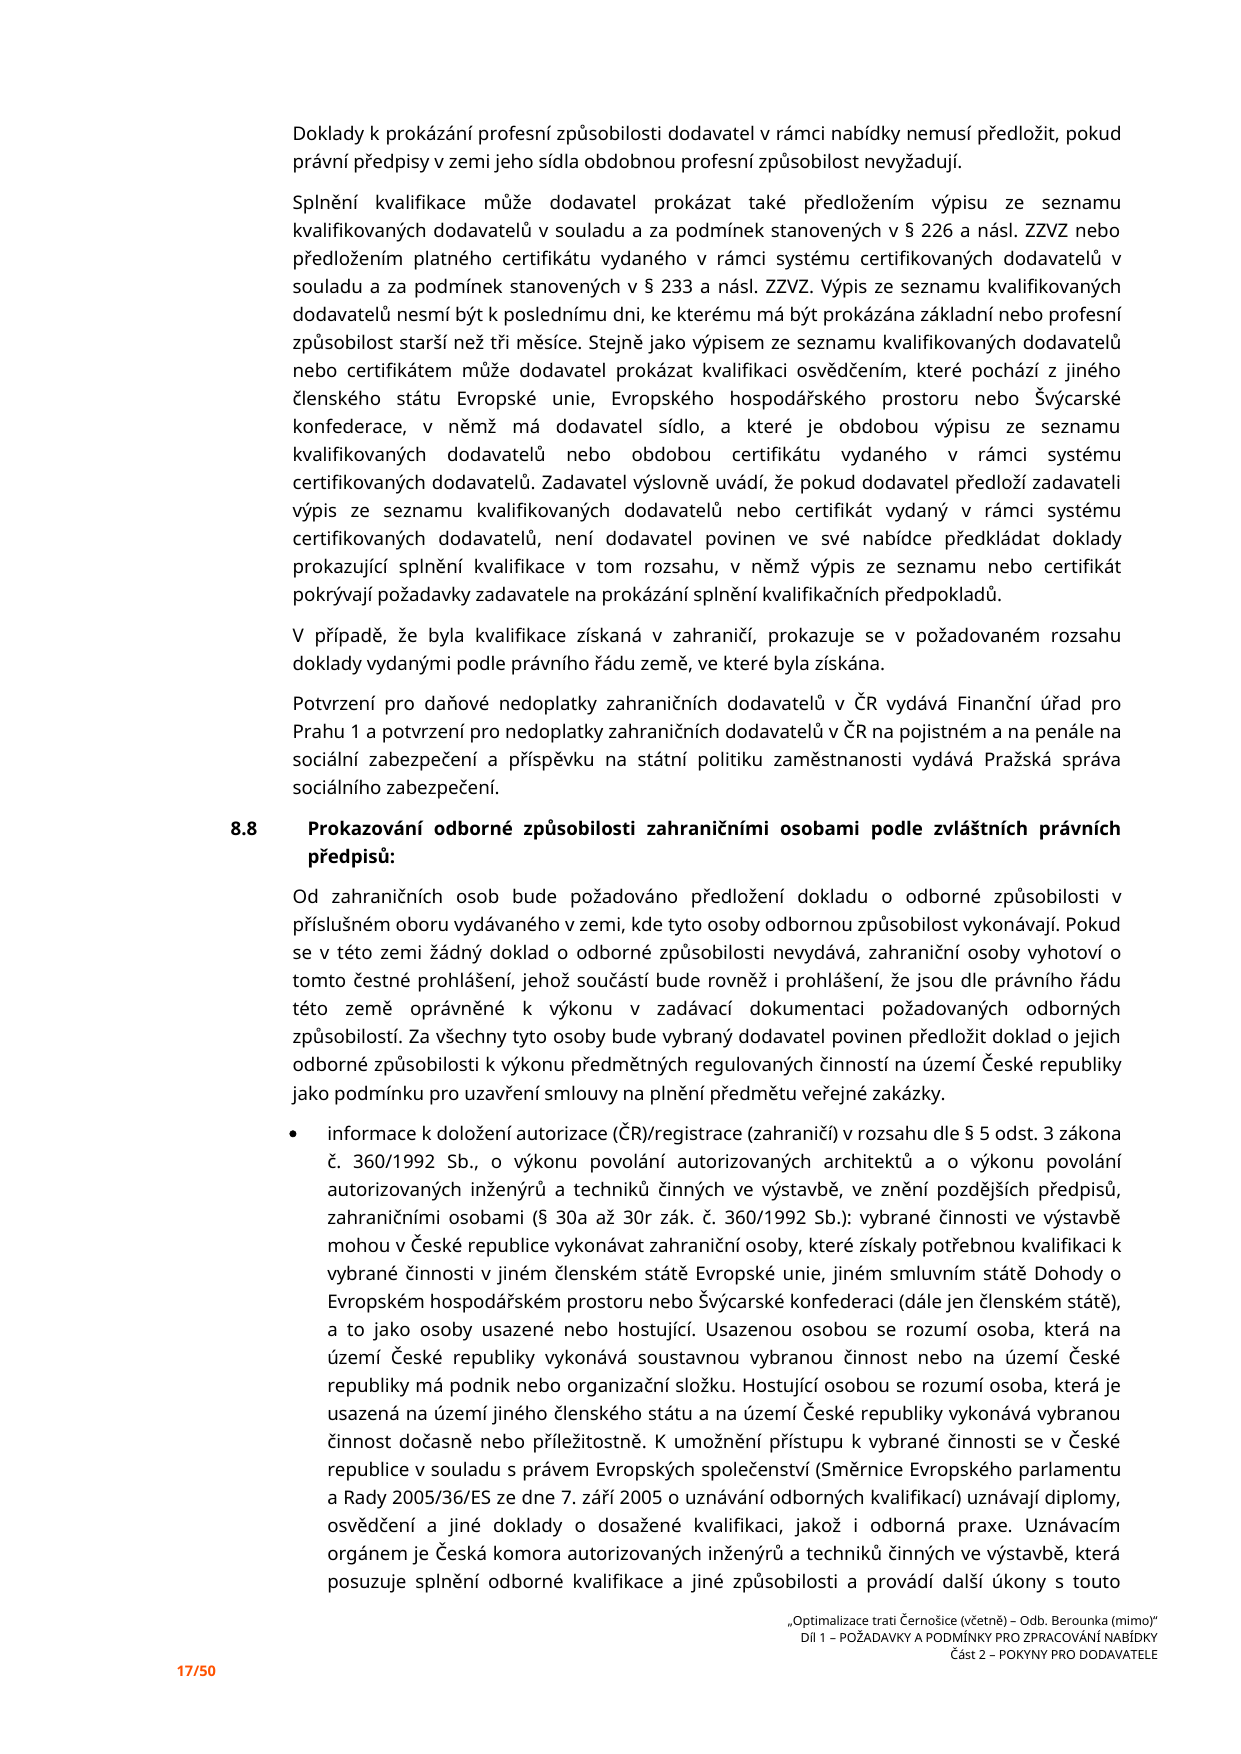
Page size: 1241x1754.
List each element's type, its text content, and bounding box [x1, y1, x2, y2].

text Od zahraničních osob bude požadováno předložení dokladu o odborné způsobilosti v příslušném oboru vydávaného v zemi, kde tyto osoby odbornou způsobilost vykonávají. Pokud se v této zemi žádný doklad o odborné způsobilosti nevydává, zahraniční osoby vyhotoví o tomto čestné prohlášení, jehož součástí bude rovněž i prohlášení, že jsou dle právního řádu této země oprávněné k výkonu v zadávací dokumentaci požadovaných odborných způsobilostí. Za všechny tyto osoby bude vybraný dodavatel povinen předložit doklad o jejich odborné způsobilosti k výkonu předmětných regulovaných činností na území České republiky jako podmínku pro uzavření smlouvy na plnění předmětu veřejné zakázky. [292, 884, 1122, 1105]
text Prokazování odborné způsobilosti zahraničními osobami podle zvláštních právních předpisů: [230, 815, 1122, 869]
text V případě, že byla kvalifikace získaná v zahraničí, prokazuje se v požadovaném rozsahu doklady vydanými podle právního řádu země, ve které byla získána. [292, 622, 1122, 676]
text Potvrzení pro daňové nedoplatky zahraničních dodavatelů v ČR vydává Finanční úřad pro Prahu 1 a potvrzení pro nedoplatky zahraničních dodavatelů v ČR na pojistném a na penále na sociální zabezpečení a příspěvku na státní politiku zaměstnanosti vydává Pražská správa sociálního zabezpečení. [292, 691, 1122, 800]
text Splnění kvalifikace může dodavatel prokázat také předložením výpisu ze seznamu kvalifikovaných dodavatelů v souladu a za podmínek stanovených v § 226 a násl. ZZVZ nebo předložením platného certifikátu vydaného v rámci systému certifikovaných dodavatelů v souladu a za podmínek stanovených v § 233 a násl. ZZVZ. Výpis ze seznamu kvalifikovaných dodavatelů nesmí být k poslednímu dni, ke kterému má být prokázána základní nebo profesní způsobilost starší než tři měsíce. Stejně jako výpisem ze seznamu kvalifikovaných dodavatelů nebo certifikátem může dodavatel prokázat kvalifikaci osvědčením, které pochází z jiného členského státu Evropské unie, Evropského hospodářského prostoru nebo Švýcarské konfederace, v němž má dodavatel sídlo, a které je obdobou výpisu ze seznamu kvalifikovaných dodavatelů nebo obdobou certifikátu vydaného v rámci systému certifikovaných dodavatelů. Zadavatel výslovně uvádí, že pokud dodavatel předloží zadavateli výpis ze seznamu kvalifikovaných dodavatelů nebo certifikát vydaný v rámci systému certifikovaných dodavatelů, není dodavatel povinen ve své nabídce předkládat doklady prokazující splnění kvalifikace v tom rozsahu, v němž výpis ze seznamu nebo certifikát pokrývají požadavky zadavatele na prokázání splnění kvalifikačních předpokladů. [292, 189, 1122, 607]
text Doklady k prokázání profesní způsobilosti dodavatel v rámci nabídky nemusí předložit, pokud právní předpisy v zemi jeho sídla obdobnou profesní způsobilost nevyžadují. [292, 121, 1122, 174]
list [289, 1120, 1122, 1594]
